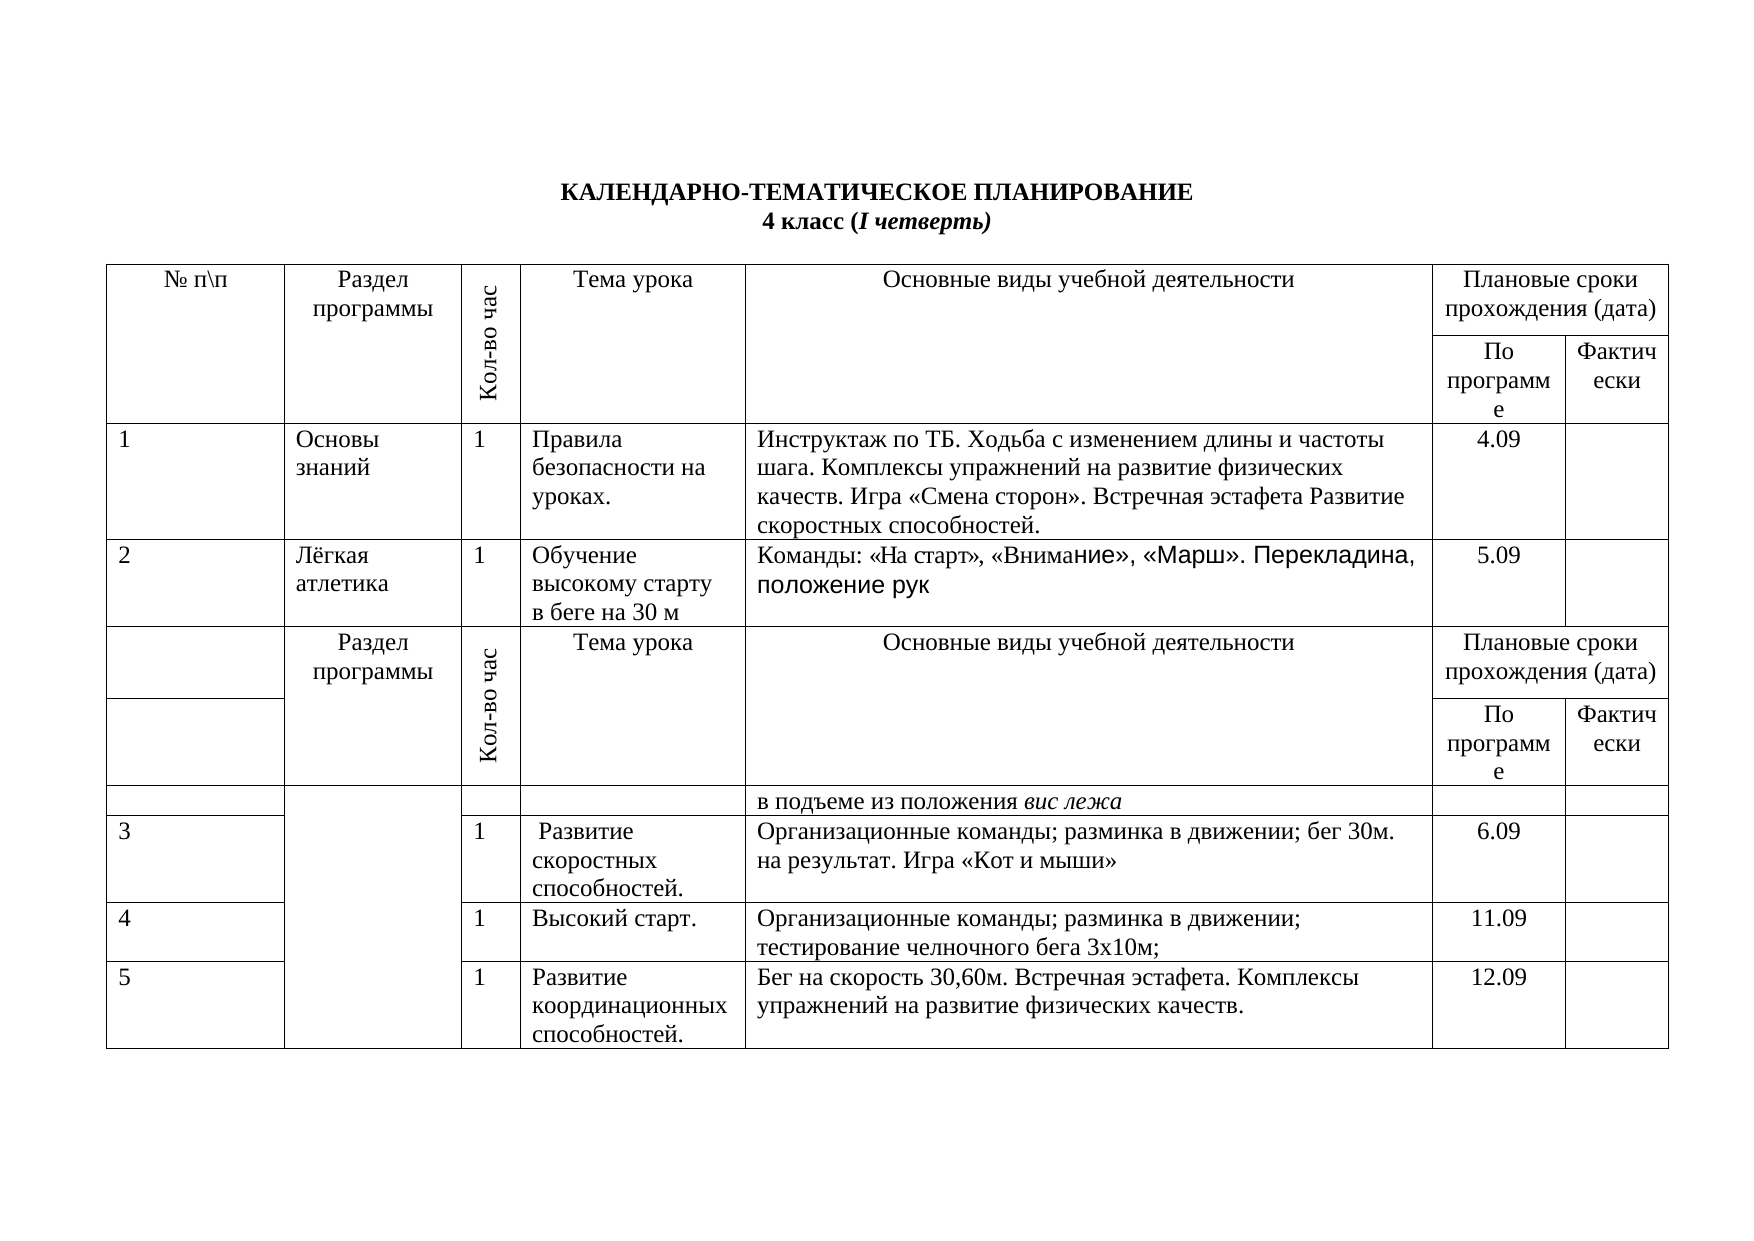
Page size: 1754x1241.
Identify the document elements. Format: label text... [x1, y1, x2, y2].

table_cell 1 [107, 424, 284, 539]
table_cell Кол-во час [462, 627, 520, 785]
table_cell Бег на скорость 30,60м. Встречная эстафета. Комплексы упражнений на развитие физических качеств. [746, 962, 1432, 1048]
table_cell [462, 786, 520, 815]
table_header Тема урока [521, 265, 745, 423]
table_header Раздел программы [285, 265, 461, 423]
table_cell 6.09 [1433, 816, 1565, 902]
table_cell Организационные команды; разминка в движении; тестирование челночного бега 3х10м; [746, 903, 1432, 961]
table_cell Плановые сроки прохождения (дата) [1433, 627, 1668, 698]
table_cell По программе [1433, 336, 1565, 423]
table_cell Инструктаж по ТБ. Ходьба с изменением длины и частоты шага. Комплексы упражнений на развитие физических качеств. Игра «Смена сторон». Встречная эстафета Развитие скоростных способностей. [746, 424, 1432, 539]
table_cell [1433, 786, 1565, 815]
table_cell 1 [462, 816, 520, 902]
table_cell Основные виды учебной деятельности [746, 627, 1432, 785]
table_cell Развитие скоростных способностей. [521, 816, 745, 902]
table_cell [285, 786, 461, 1048]
table_cell 1 [462, 424, 520, 539]
table_cell 12.09 [1433, 962, 1565, 1048]
table_cell Правила безопасности на уроках. [521, 424, 745, 539]
table_cell в подъеме из положения вис лежа [746, 786, 1432, 815]
table_cell [1566, 816, 1668, 902]
table_cell 1 [462, 540, 520, 626]
table_header Основные виды учебной деятельности [746, 265, 1432, 423]
table_cell 5.09 [1433, 540, 1565, 626]
table_cell 2 [107, 540, 284, 626]
table_cell 3 [107, 816, 284, 902]
table_cell Тема урока [521, 627, 745, 785]
table_cell 4.09 [1433, 424, 1565, 539]
table_cell [1566, 903, 1668, 961]
table_cell [521, 786, 745, 815]
table_cell Обучение высокому старту в беге на [521, 540, 745, 626]
table_cell Лёгкая атлетика [285, 540, 461, 626]
table_header Плановые сроки прохождения (дата) [1433, 265, 1668, 335]
table_header Кол-во час [462, 265, 520, 423]
table_cell 11.09 [1433, 903, 1565, 961]
table_cell 4 [107, 903, 284, 961]
table_cell [1566, 786, 1668, 815]
table_cell [107, 699, 284, 785]
table_cell [1566, 540, 1668, 626]
table_cell 5 [107, 962, 284, 1048]
table_cell 1 [462, 903, 520, 961]
table_cell Раздел программы [285, 627, 461, 785]
text КАЛЕНДАРНО-ТЕМАТИЧЕСКОЕ ПЛАНИРОВАНИЕ [118, 177, 1636, 206]
table_cell Фактически [1566, 699, 1668, 785]
table_cell 1 [462, 962, 520, 1048]
table_cell [107, 786, 284, 815]
table_cell Развитие координационных способностей. [521, 962, 745, 1048]
table_cell По программе [1433, 699, 1565, 785]
text 4 класс (I четверть) [118, 206, 1636, 235]
table_cell Команды: «На старт», «Внимание», «Марш». Перекладина, положение рук [746, 540, 1432, 626]
table_cell Высокий старт. [521, 903, 745, 961]
table_cell Фактически [1566, 336, 1668, 423]
table_cell [1566, 424, 1668, 539]
table_header № п\п [107, 265, 284, 423]
table_cell Организационные команды; разминка в движении; бег 30м. на результат. Игра «Кот и мыши» [746, 816, 1432, 902]
table_cell [1566, 962, 1668, 1048]
table_cell [107, 627, 284, 698]
table_cell Основы знаний [285, 424, 461, 539]
